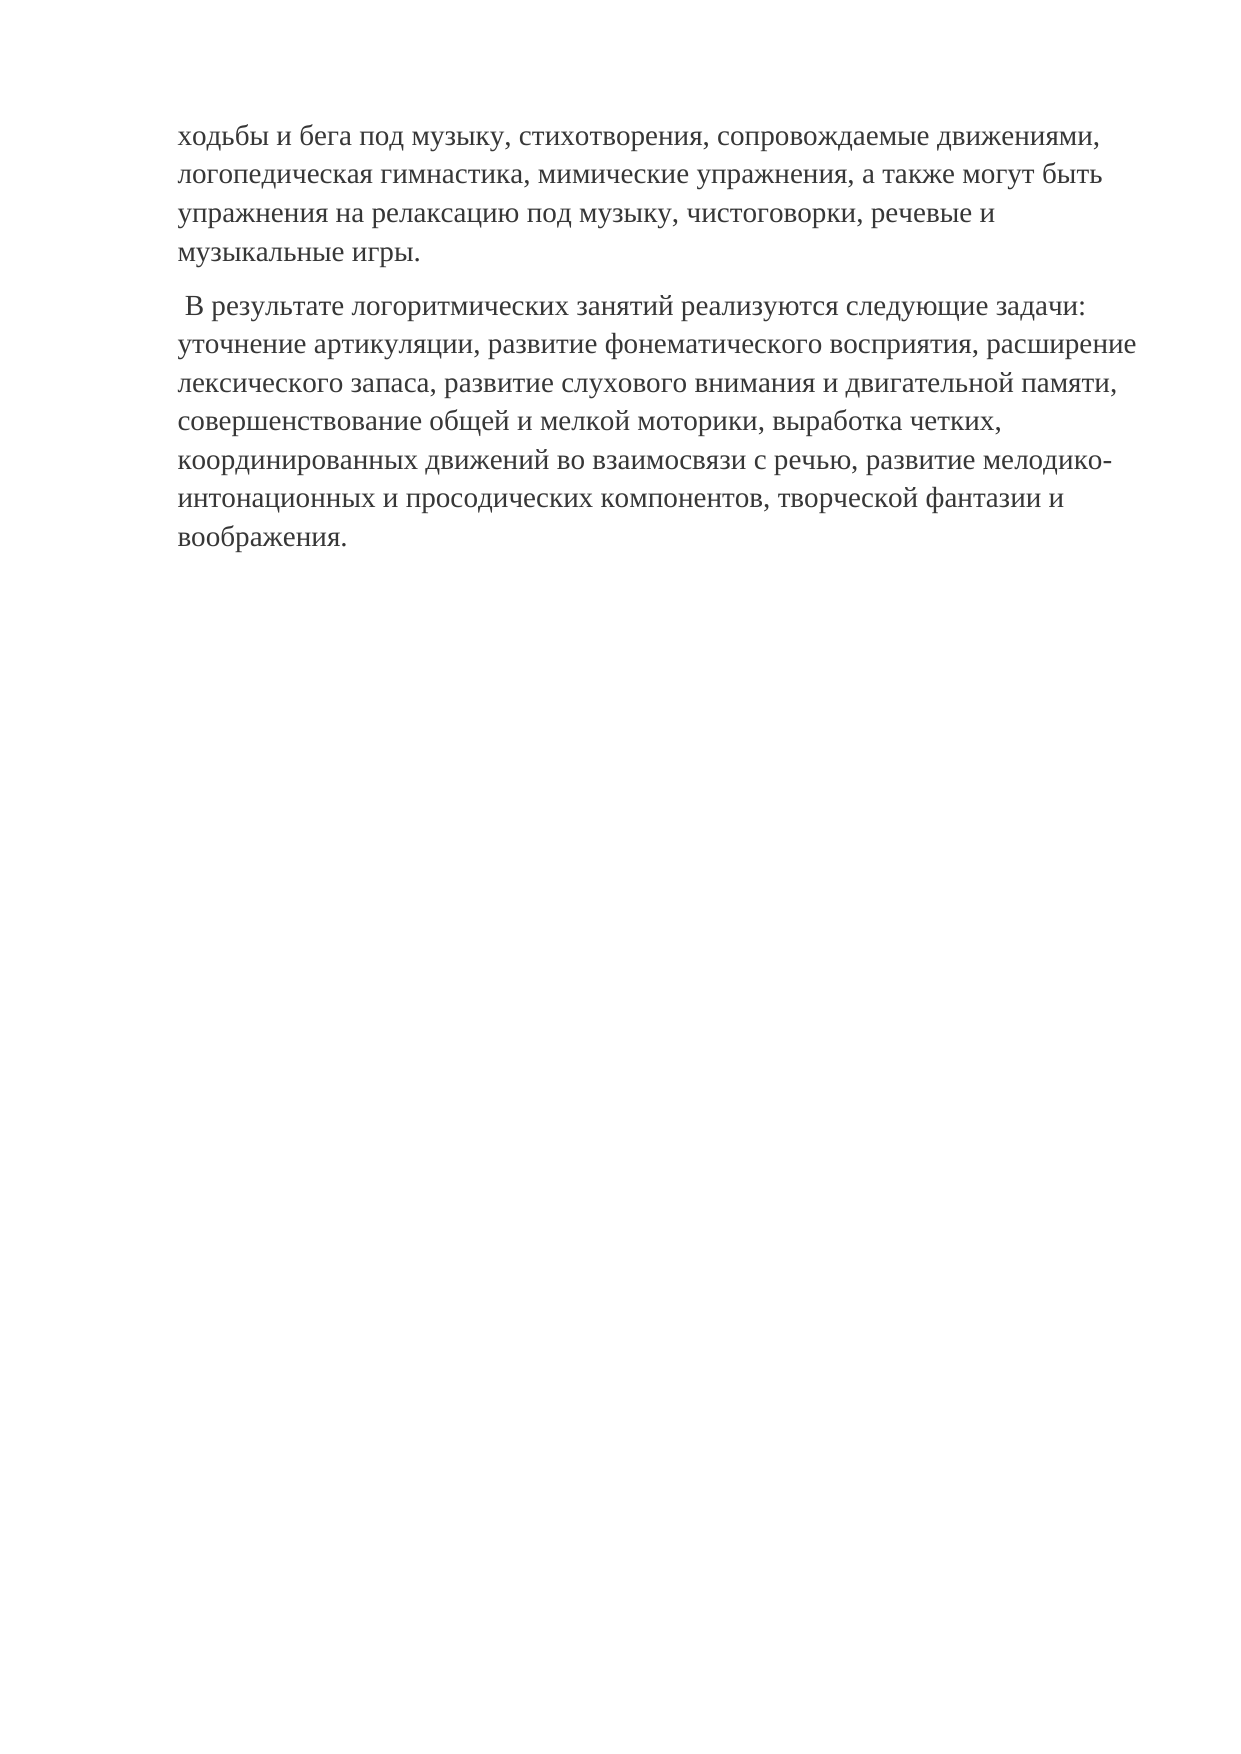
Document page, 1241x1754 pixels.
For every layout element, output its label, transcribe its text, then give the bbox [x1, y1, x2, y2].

text В результате логоритмических занятий реализуются следующие задачи: уточнение артикуляции, развитие фонематического восприятия, расширение лексического запаса, развитие слухового внимания и двигательной памяти, совершенствование общей и мелкой моторики, выработка четких, координированных движений во взаимосвязи с речью, развитие мелодико-интонационных и просодических компонентов, творческой фантазии и воображения. [177, 288, 1152, 553]
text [177, 118, 1152, 267]
